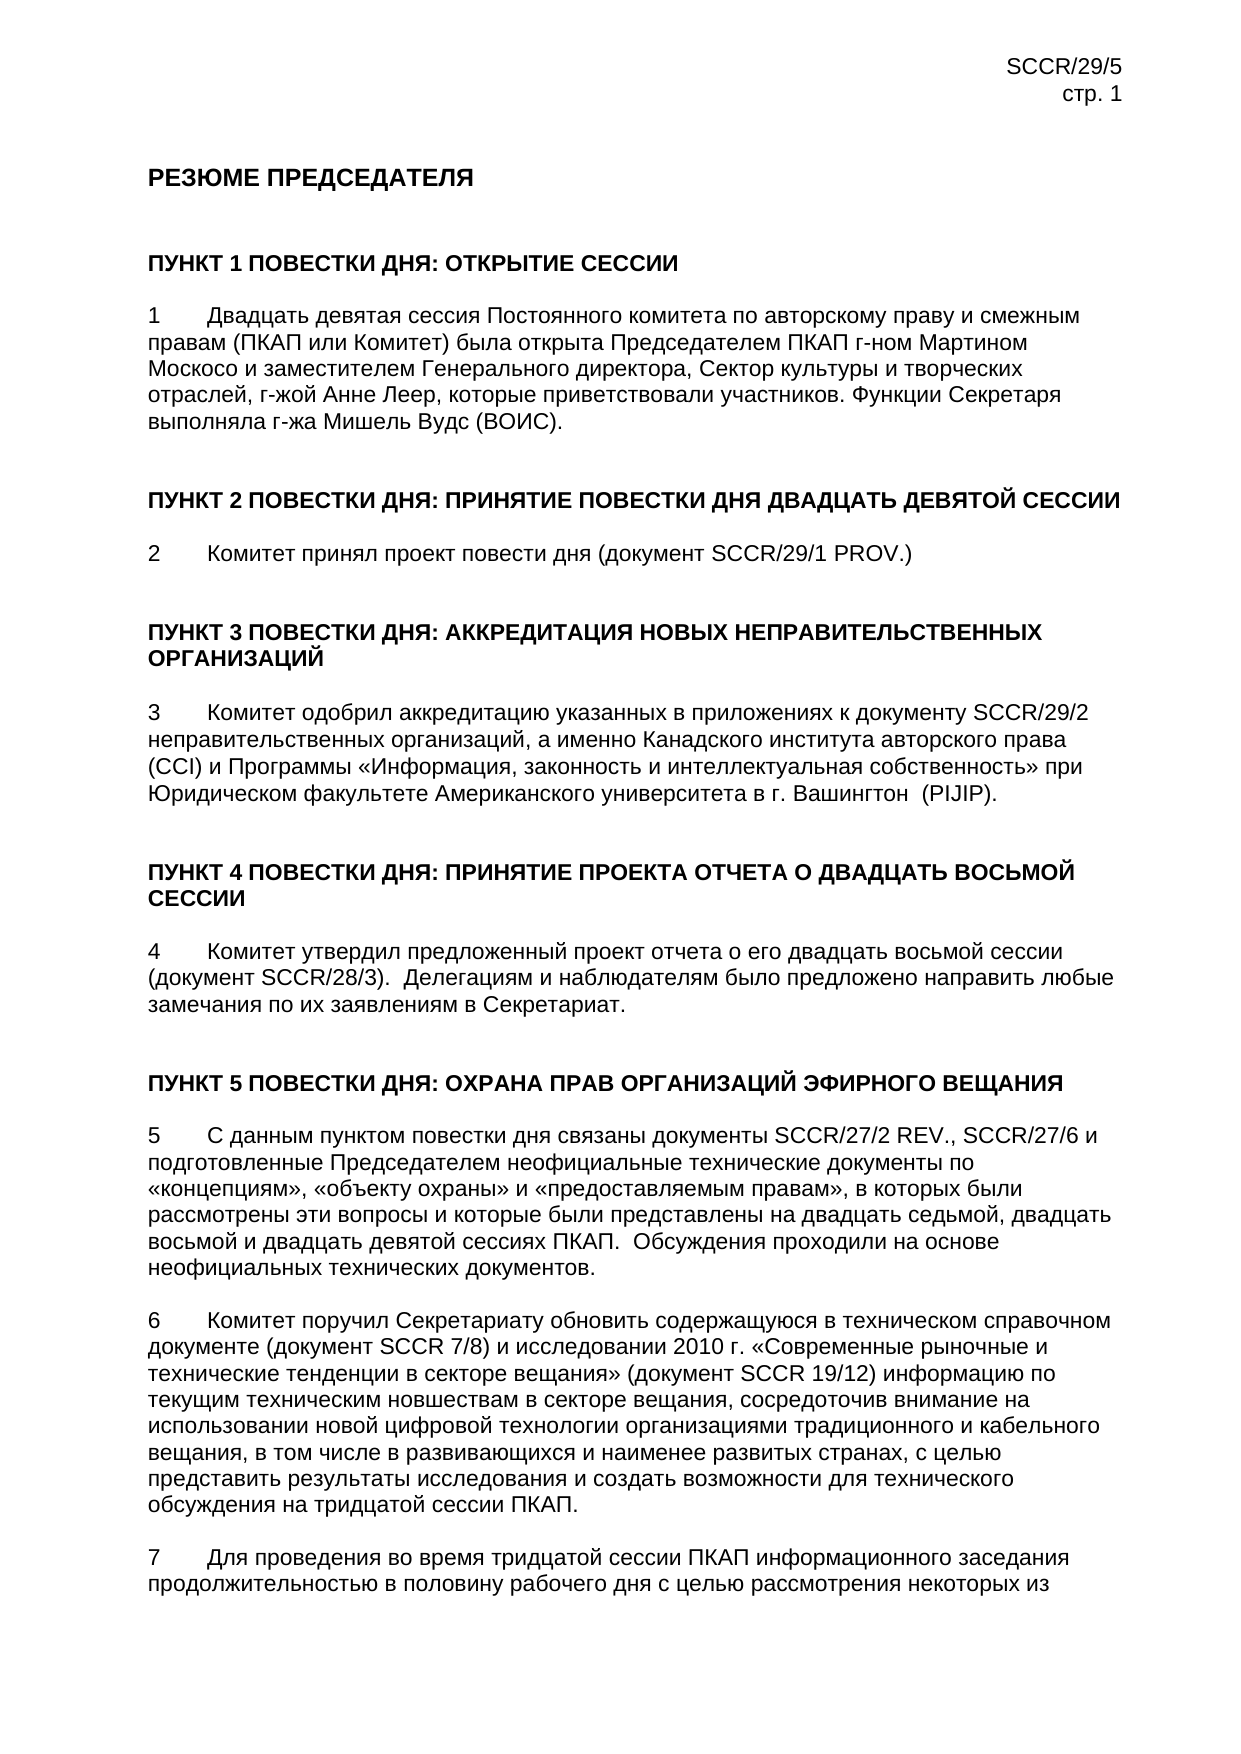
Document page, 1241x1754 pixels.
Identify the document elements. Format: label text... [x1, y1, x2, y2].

text ПУНКТ 4 ПОВЕСТКИ ДНЯ: ПРИНЯТИЕ ПРОЕКТА ОТЧЕТА О двадцать восьмой СЕССИИ [148, 859, 1122, 911]
text Комитет поручил Секретариату обновить содержащуюся в техническом справочном документе (документ SCCR 7/8) и исследовании 2010 г. «Современные рыночные и технические тенденции в секторе вещания» (документ SCCR 19/12) информацию по текущим техническим новшествам в секторе вещания, сосредоточив внимание на использовании новой цифровой технологии организациями традиционного и кабельного вещания, в том числе в развивающихся и наименее развитых странах, с целью представить результаты исследования и создать возможности для технического обсуждения на тридцатой сессии ПКАП. [148, 1307, 1122, 1518]
text ПУНКТ 2 ПОВЕСТКИ ДНЯ: Принятие повестки дня двадцать девятой сессии [148, 487, 1122, 513]
text ПУНКТ 3 ПОВЕСТКИ ДНЯ: АККРЕДИТАЦИЯ НОВЫХ НЕПРАВИТЕЛЬСТВЕННЫХ ОРГАНИЗАЦИЙ [148, 619, 1122, 671]
text Двадцать девятая сессия Постоянного комитета по авторскому праву и смежным правам (ПКАП или Комитет) была открыта Председателем ПКАП г-ном Мартином Москосо и заместителем Генерального директора, Сектор культуры и творческих отраслей, г-жой Анне Леер, которые приветствовали участников. Функции Секретаря выполняла г-жа Мишель Вудс (ВОИС). [148, 302, 1122, 434]
text Резюме Председателя [148, 163, 1122, 192]
text Комитет утвердил предложенный проект отчета о его двадцать восьмой сессии (документ SCCR/28/3). Делегациям и наблюдателям было предложено направить любые замечания по их заявлениям в Секретариат. [148, 938, 1122, 1017]
text ПУНКТ 5 ПОВЕСТКИ ДНЯ: ОХРАНА ПРАВ ОРГАНИЗАЦИЙ ЭФИРНОГО ВЕЩАНИЯ [148, 1069, 1122, 1096]
text ПУНКТ 1 ПОВЕСТКИ ДНЯ: ОТКРЫТИЕ СЕССИИ [148, 250, 1122, 276]
text Комитет принял проект повести дня (документ SCCR/29/1 PROV.) [148, 539, 1122, 566]
text Комитет одобрил аккредитацию указанных в приложениях к документу SCCR/29/2 неправительственных организаций, а именно Канадского института авторского права (CCI) и Программы «Информация, законность и интеллектуальная собственность» при Юридическом факультете Американского университета в г. Вашингтон (PIJIP). [148, 698, 1122, 806]
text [148, 1544, 1122, 1597]
text С данным пунктом повестки дня связаны документы SCCR/27/2 REV., SCCR/27/6 и подготовленные Председателем неофициальные технические документы по «концепциям», «объекту охраны» и «предоставляемым правам», в которых были рассмотрены эти вопросы и которые были представлены на двадцать седьмой, двадцать восьмой и двадцать девятой сессиях ПКАП. Обсуждения проходили на основе неофициальных технических документов. [148, 1122, 1122, 1280]
